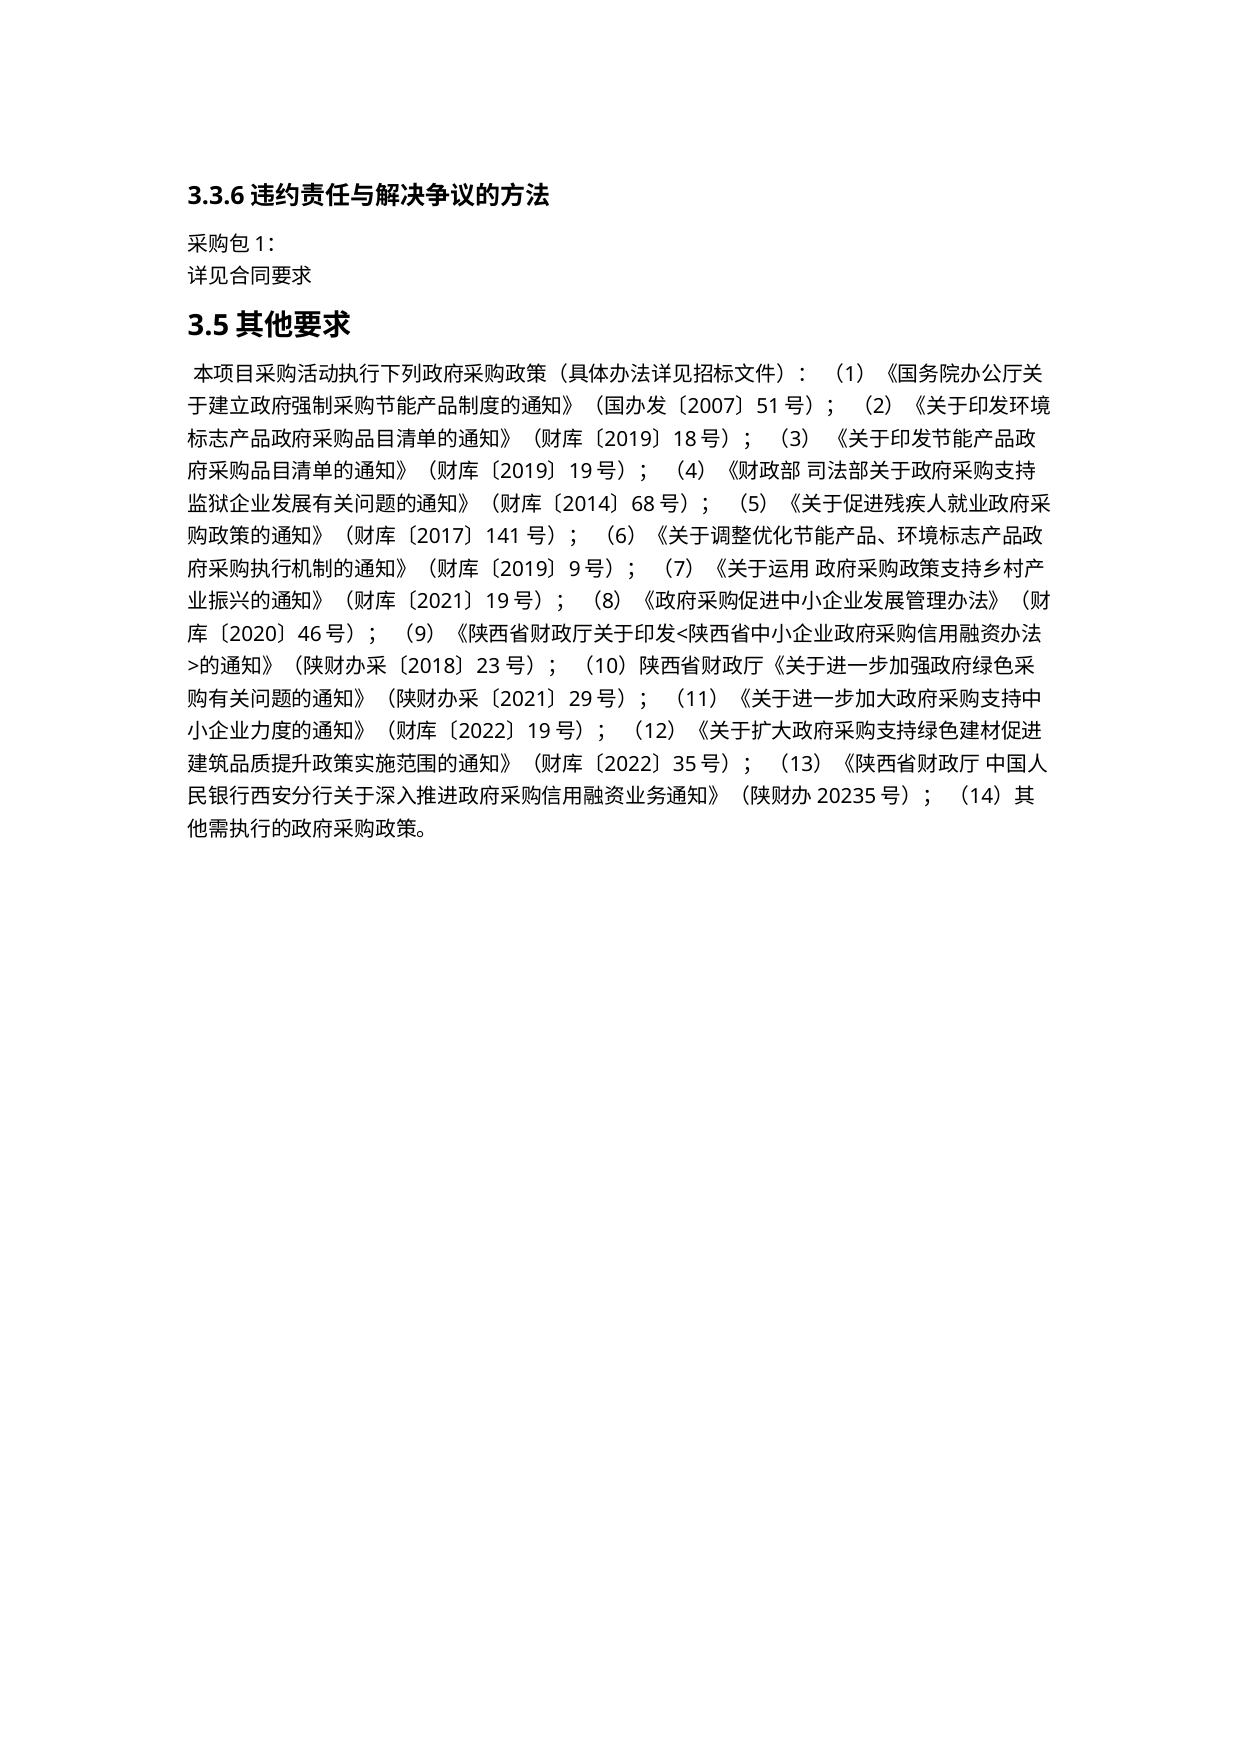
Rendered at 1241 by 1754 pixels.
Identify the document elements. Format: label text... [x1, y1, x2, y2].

text 详见合同要求 [187, 259, 1053, 292]
text 3.3.6违约责任与解决争议的方法 [187, 162, 1053, 227]
text 3.5其他要求 [187, 292, 1053, 357]
text 本项目采购活动执行下列政府采购政策（具体办法详见招标文件）： （1）《国务院办公厅关于建立政府强制采购节能产品制度的通知》（国办发〔2007〕51号）； （2）《关于印发环境标志产品政府采购品目清单的通知》（财库〔2019〕18号）； （3） 《关于印发节能产品政府采购品目清单的通知》（财库〔2019〕19号）； （4）《财政部 司法部关于政府采购支持监狱企业发展有关问题的通知》（财库〔2014〕68号）； （5）《关于促进残疾人就业政府采购政策的通知》（财库〔2017〕141 号）； （6）《关于调整优化节能产品、环境标志产品政府采购执行机制的通知》（财库〔2019〕9号）； （7）《关于运用 政府采购政策支持乡村产业振兴的通知》（财库〔2021〕19号）； （8）《政府采购促进中小企业发展管理办法》（财库〔2020〕46号）； （9）《陕西省财政厅关于印发<陕西省中小企业政府采购信用融资办法>的通知》（陕财办采〔2018〕23 号）； （10）陕西省财政厅《关于进一步加强政府绿色采购有关问题的通知》（陕财办采〔2021〕29号）； （11）《关于进一步加大政府采购支持中小企业力度的通知》（财库〔2022〕19号）； （12）《关于扩大政府采购支持绿色建材促进建筑品质提升政策实施范围的通知》（财库〔2022〕35号）； （13）《陕西省财政厅 中国人民银行西安分行关于深入推进政府采购信用融资业务通知》（陕财办20235号）； （14）其他需执行的政府采购政策。 [187, 357, 1053, 844]
text 采购包1： [187, 227, 1053, 259]
